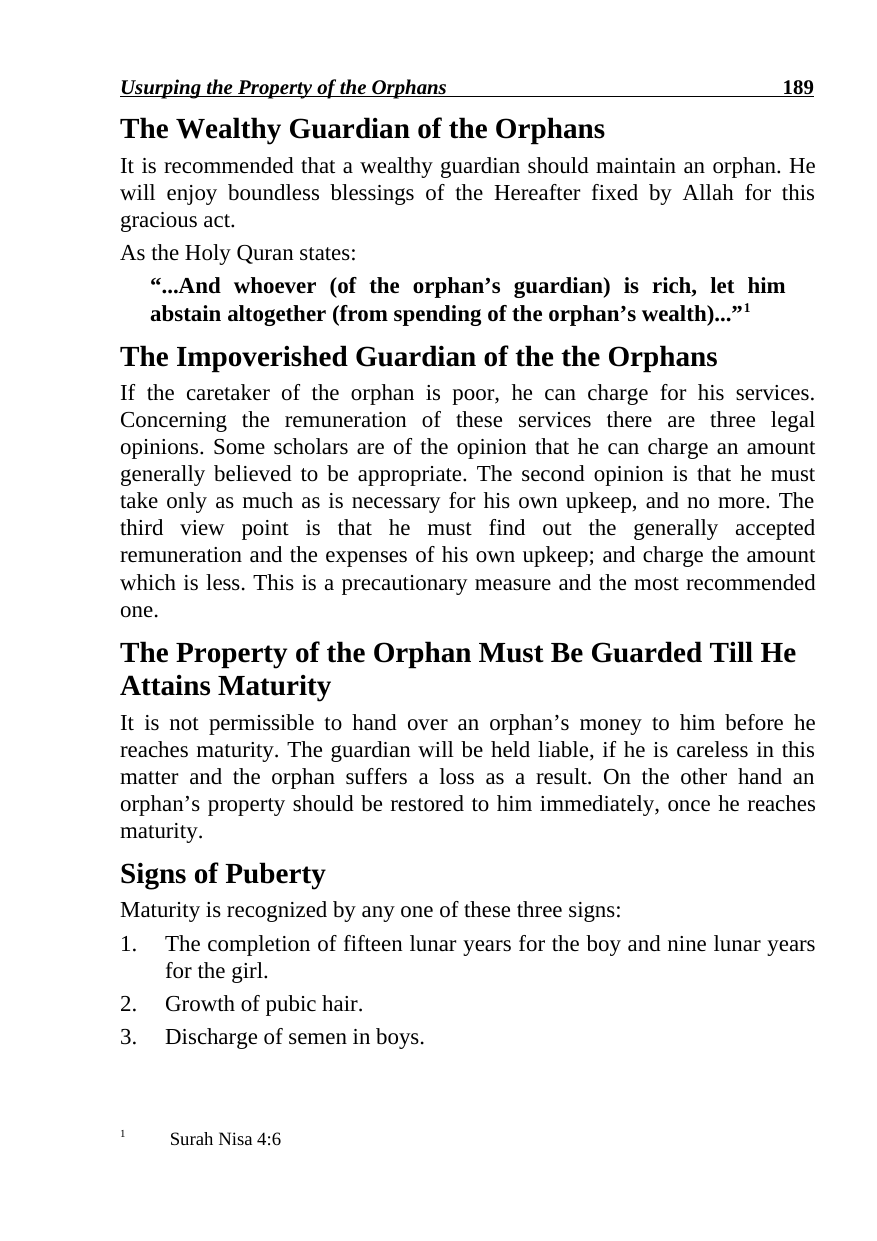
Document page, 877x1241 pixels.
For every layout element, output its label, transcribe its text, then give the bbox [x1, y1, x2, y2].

text “...And whoever (of the orphan’s guardian) is rich, let him abstain altogether (from spending of the orphan’s wealth)...” [150, 272, 787, 326]
text 3. Discharge of semen in boys. [120, 1023, 817, 1050]
text 2. Growth of pubic hair. [120, 990, 817, 1017]
text Maturity is recognized by any one of these three signs: [120, 896, 817, 923]
subtitle The Property of the Orphan Must Be Guarded Till He Attains Maturity [120, 635, 817, 702]
subtitle The Impoverished Guardian of the the Orphans [120, 339, 817, 372]
text It is not permissible to hand over an orphan’s money to him before he reaches maturity. The guardian will be held liable, if he is careless in this matter and the orphan suffers a loss as a result. On the other hand an orphan’s property should be restored to him immediately, once he reaches maturity. [120, 708, 817, 844]
text 1. The completion of fifteen lunar years for the boy and nine lunar years for the girl. [120, 929, 817, 983]
subtitle The Wealthy Guardian of the Orphans [120, 112, 817, 145]
text As the Holy Quran states: [120, 239, 817, 266]
text It is recommended that a wealthy guardian should maintain an orphan. He will enjoy boundless blessings of the Hereafter fixed by Allah for this gracious act. [120, 151, 817, 233]
text If the caretaker of the orphan is poor, he can charge for his services. Concerning the remuneration of these services there are three legal opinions. Some scholars are of the opinion that he can charge an amount generally believed to be appropriate. The second opinion is that he must take only as much as is necessary for his own upkeep, and no more. The third view point is that he must find out the generally accepted remuneration and the expenses of his own upkeep; and charge the amount which is less. This is a precautionary measure and the most recommended one. [120, 379, 817, 622]
subtitle Signs of Puberty [120, 856, 817, 890]
